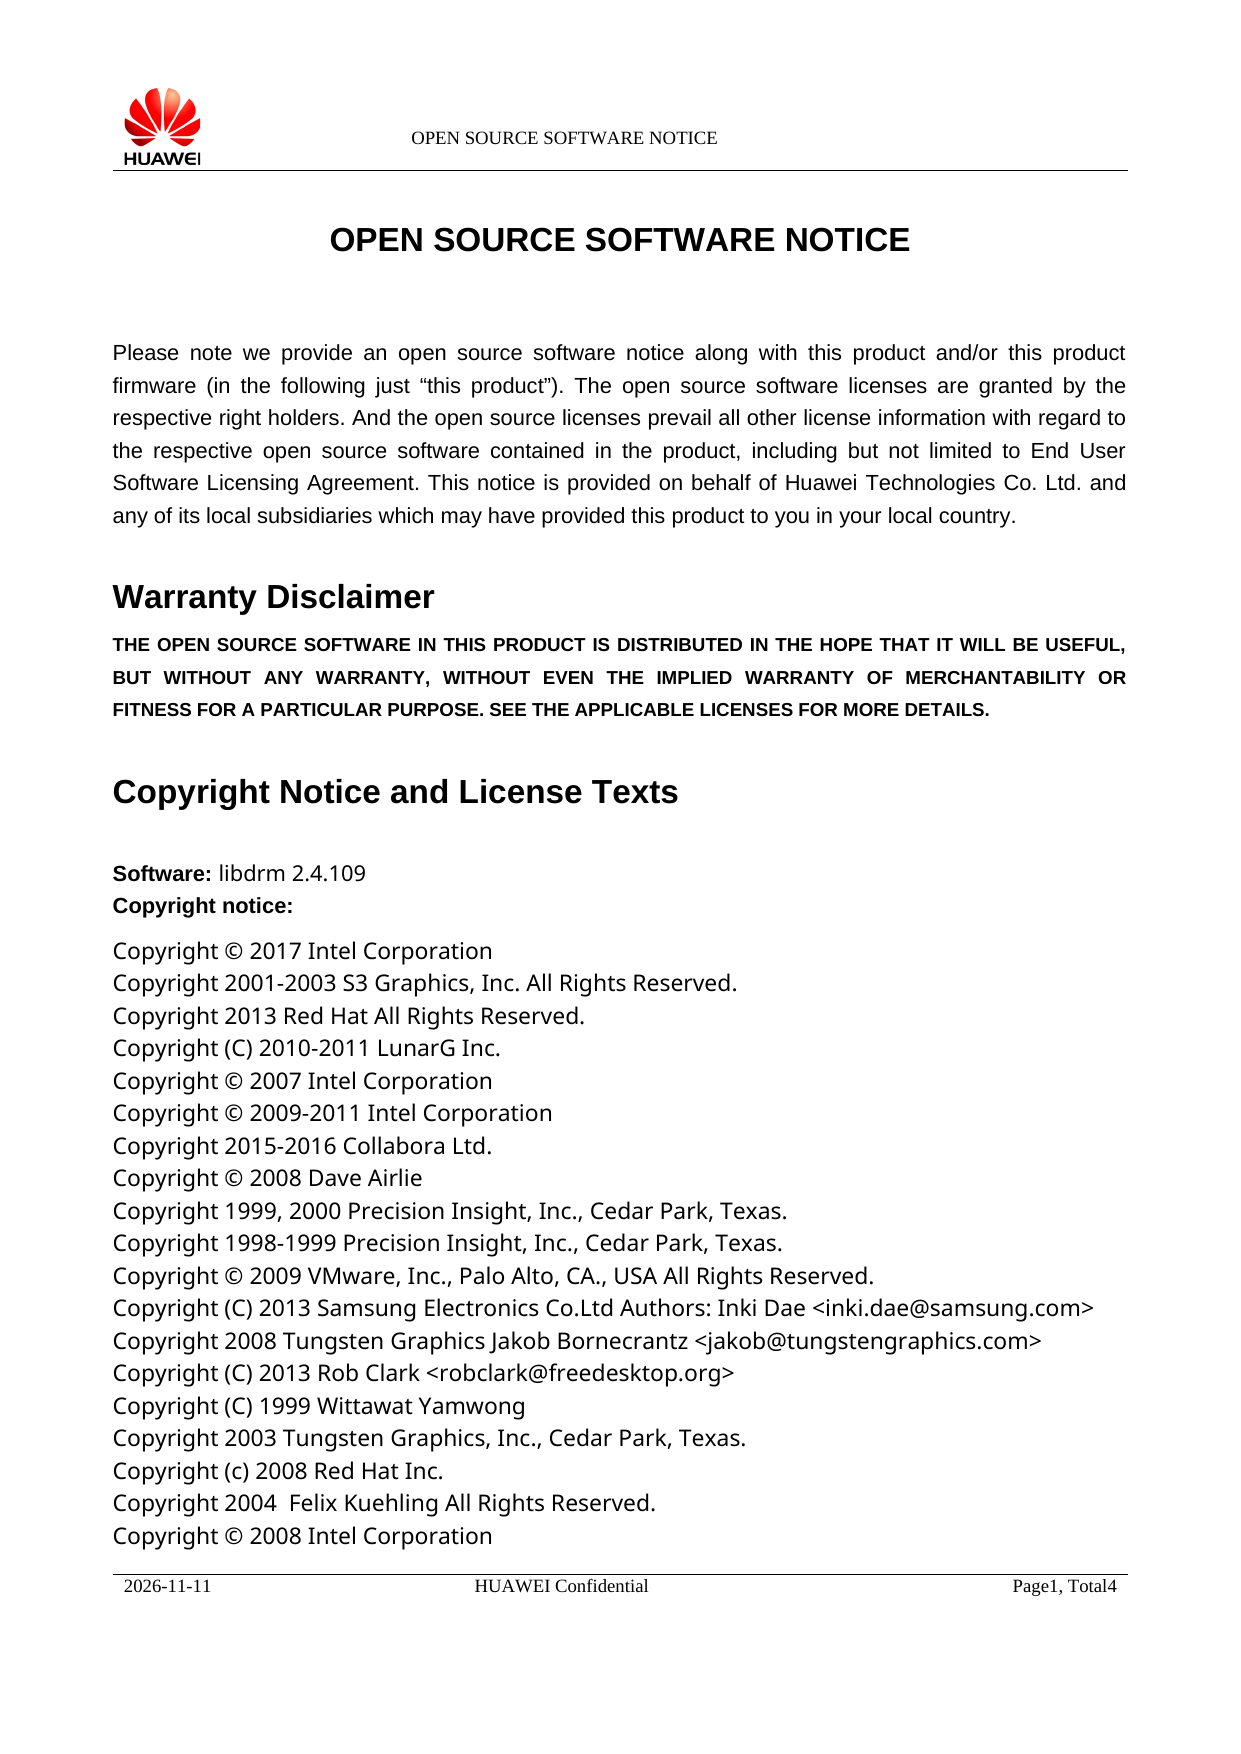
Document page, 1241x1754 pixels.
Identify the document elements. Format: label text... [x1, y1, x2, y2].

text Copyright notice: [112, 889, 1128, 921]
text Warranty Disclaimer [112, 564, 1128, 629]
picture [124, 88, 201, 165]
text OPEN SOURCE SOFTWARE NOTICE [112, 206, 1128, 271]
title Software: libdrm 2.4.109 [112, 856, 1128, 889]
text Please note we provide an open source software notice along with this product and/or this product firmware (in the following just “this product”). The open source software licenses are granted by the respective right holders. And the open source licenses prevail all other license information with regard to the respective open source software contained in the product, including but not limited to End User Software Licensing Agreement. This notice is provided on behalf of Huawei Technologies Co. Ltd. and any of its local subsidiaries which may have provided this product to you in your local country. [112, 336, 1128, 531]
text Copyright Notice and License Texts [112, 759, 1128, 824]
text The open source software in this product is distributed in the hope that it will be useful, but WITHOUT ANY WARRANTY, without even the implied warranty of MERCHANTABILITY or FITNESS FOR A PARTICULAR PURPOSE. See the applicable licenses for more details. [112, 629, 1128, 726]
